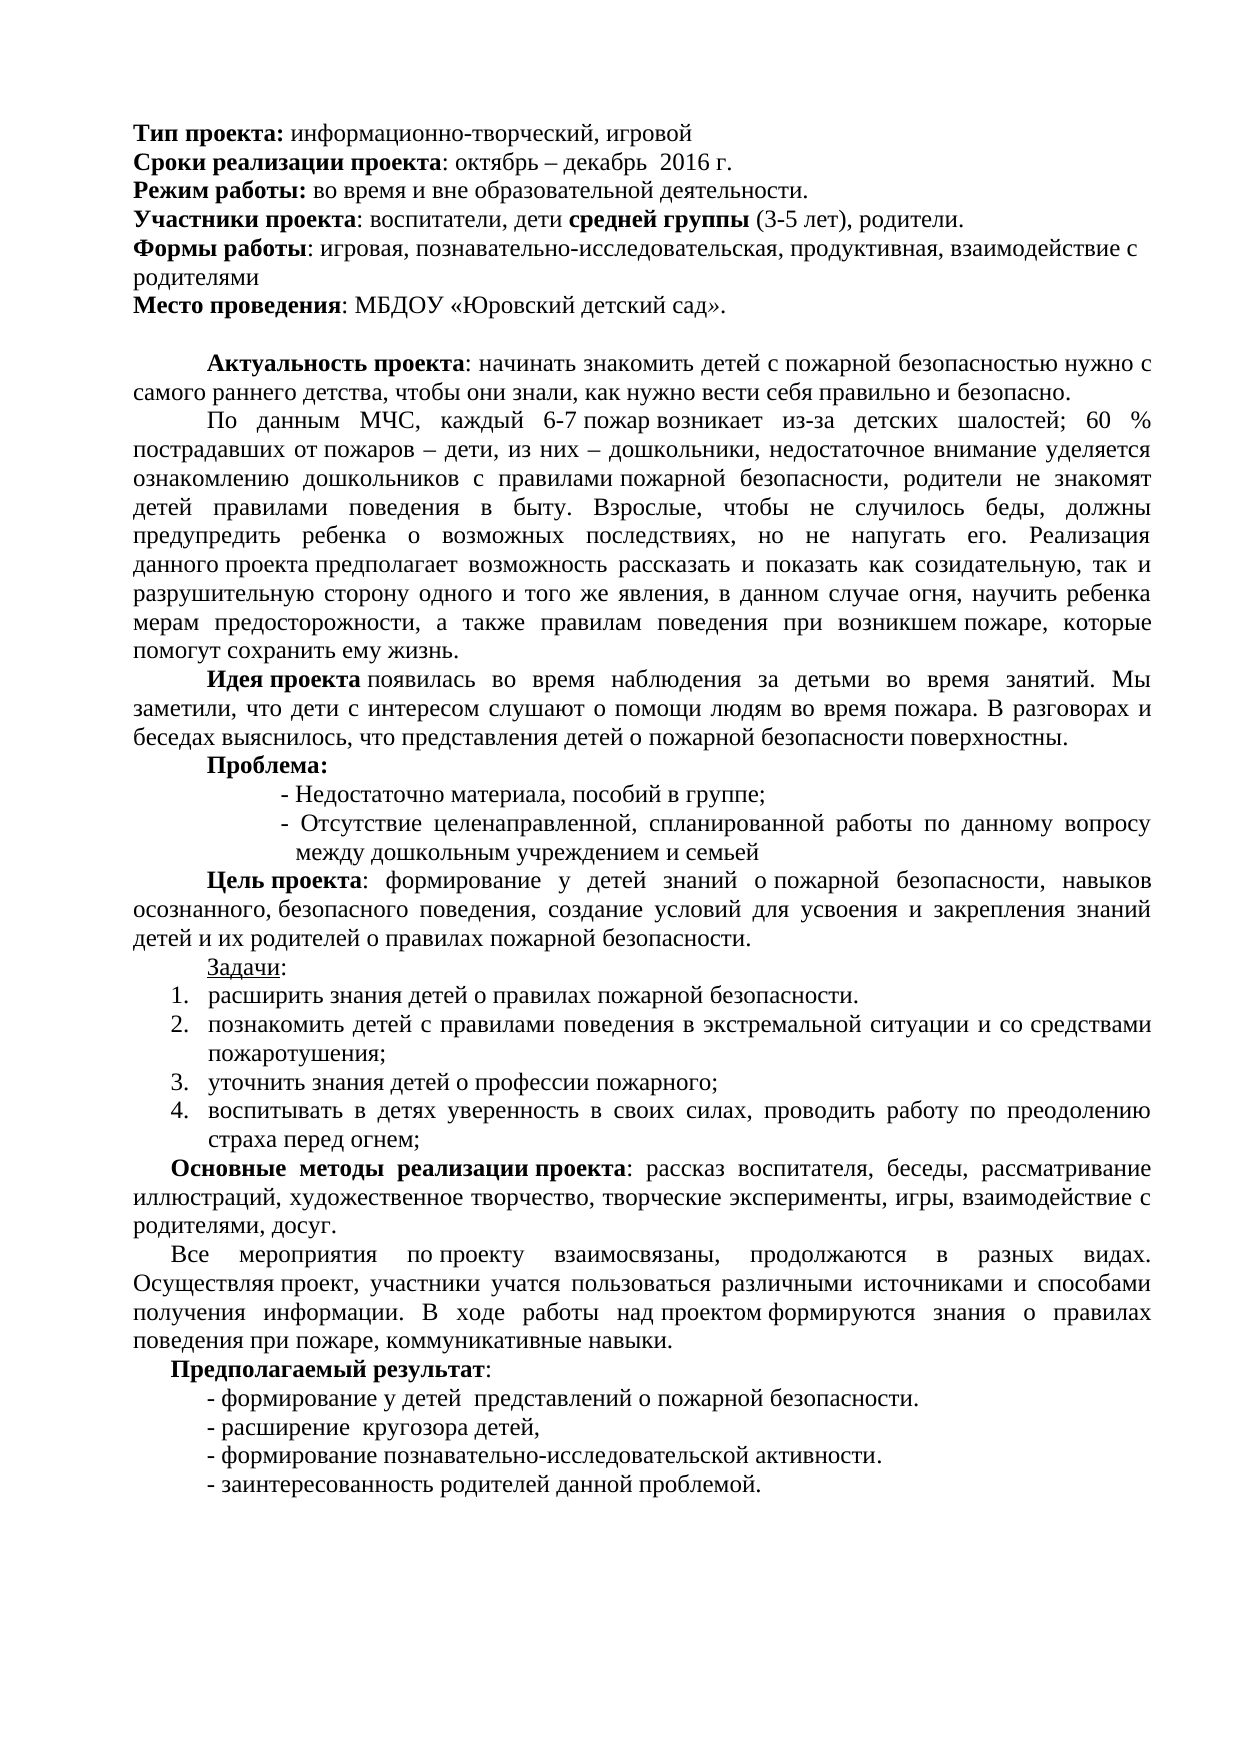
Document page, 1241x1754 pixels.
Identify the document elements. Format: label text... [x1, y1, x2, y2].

text Режим работы: во время и вне образовательной деятельности. [133, 176, 1152, 204]
text Задачи: [133, 952, 1152, 981]
list уточнить знания детей о профессии пожарного; [170, 1067, 1152, 1096]
text Проблема: [133, 751, 1152, 779]
text Тип проекта: информационно-творческий, игровой [133, 118, 1152, 147]
list расширить знания детей о правилах пожарной безопасности. [170, 981, 1152, 1009]
text Цель проекта: формирование у детей знаний о пожарной безопасности, навыков осознанного, безопасного поведения, создание условий для усвоения и закрепления знаний детей и их родителей о правилах пожарной безопасности. [133, 866, 1152, 952]
text Место проведения: МБДОУ «Юровский детский сад». [133, 291, 1152, 319]
text - Отсутствие целенаправленной, спланированной работы по данному вопросу между дошкольным учреждением и семьей [280, 808, 1152, 866]
list познакомить детей с правилами поведения в экстремальной ситуации и со средствами пожаротушения; [170, 1009, 1152, 1067]
text Сроки реализации проекта: октябрь – декабрь 2016 г. [133, 147, 1152, 176]
text - заинтересованность родителей данной проблемой. [133, 1469, 1152, 1498]
text - расширение кругозора детей, [133, 1412, 1152, 1441]
text - Недостаточно материала, пособий в группе; [207, 779, 1152, 808]
text - формирование познавательно-исследовательской активности. [133, 1441, 1152, 1469]
text Формы работы: игровая, познавательно-исследовательская, продуктивная, взаимодействие с родителями [133, 233, 1152, 291]
text Предполагаемый результат: [133, 1354, 1152, 1383]
text По данным МЧС, каждый 6-7 пожар возникает из-за детских шалостей; 60 % пострадавших от пожаров – дети, из них – дошкольники, недостаточное внимание уделяется ознакомлению дошкольников с правилами пожарной безопасности, родители не знакомят детей правилами поведения в быту. Взрослые, чтобы не случилось беды, должны предупредить ребенка о возможных последствиях, но не напугать его. Реализация данного проекта предполагает возможность рассказать и показать как созидательную, так и разрушительную сторону одного и того же явления, в данном случае огня, научить ребенка мерам предосторожности, а также правилам поведения при возникшем пожаре, которые помогут сохранить ему жизнь. [133, 406, 1152, 664]
list воспитывать в детях уверенность в своих силах, проводить работу по преодолению страха перед огнем; [170, 1096, 1152, 1153]
text - формирование у детей представлений о пожарной безопасности. [133, 1383, 1152, 1412]
text Основные методы реализации проекта: рассказ воспитателя, беседы, рассматривание иллюстраций, художественное творчество, творческие эксперименты, игры, взаимодействие с родителями, досуг. [133, 1153, 1152, 1239]
text Участники проекта: воспитатели, дети средней группы (3-5 лет), родители. [133, 204, 1152, 233]
text Идея проекта появилась во время наблюдения за детьми во время занятий. Мы заметили, что дети с интересом слушают о помощи людям во время пожара. В разговорах и беседах выяснилось, что представления детей о пожарной безопасности поверхностны. [133, 664, 1152, 751]
text Все мероприятия по проекту взаимосвязаны, продолжаются в разных видах. Осуществляя проект, участники учатся пользоваться различными источниками и способами получения информации. В ходе работы над проектом формируются знания о правилах поведения при пожаре, коммуникативные навыки. [133, 1239, 1152, 1354]
text Актуальность проекта: начинать знакомить детей с пожарной безопасностью нужно с самого раннего детства, чтобы они знали, как нужно вести себя правильно и безопасно. [133, 348, 1152, 406]
